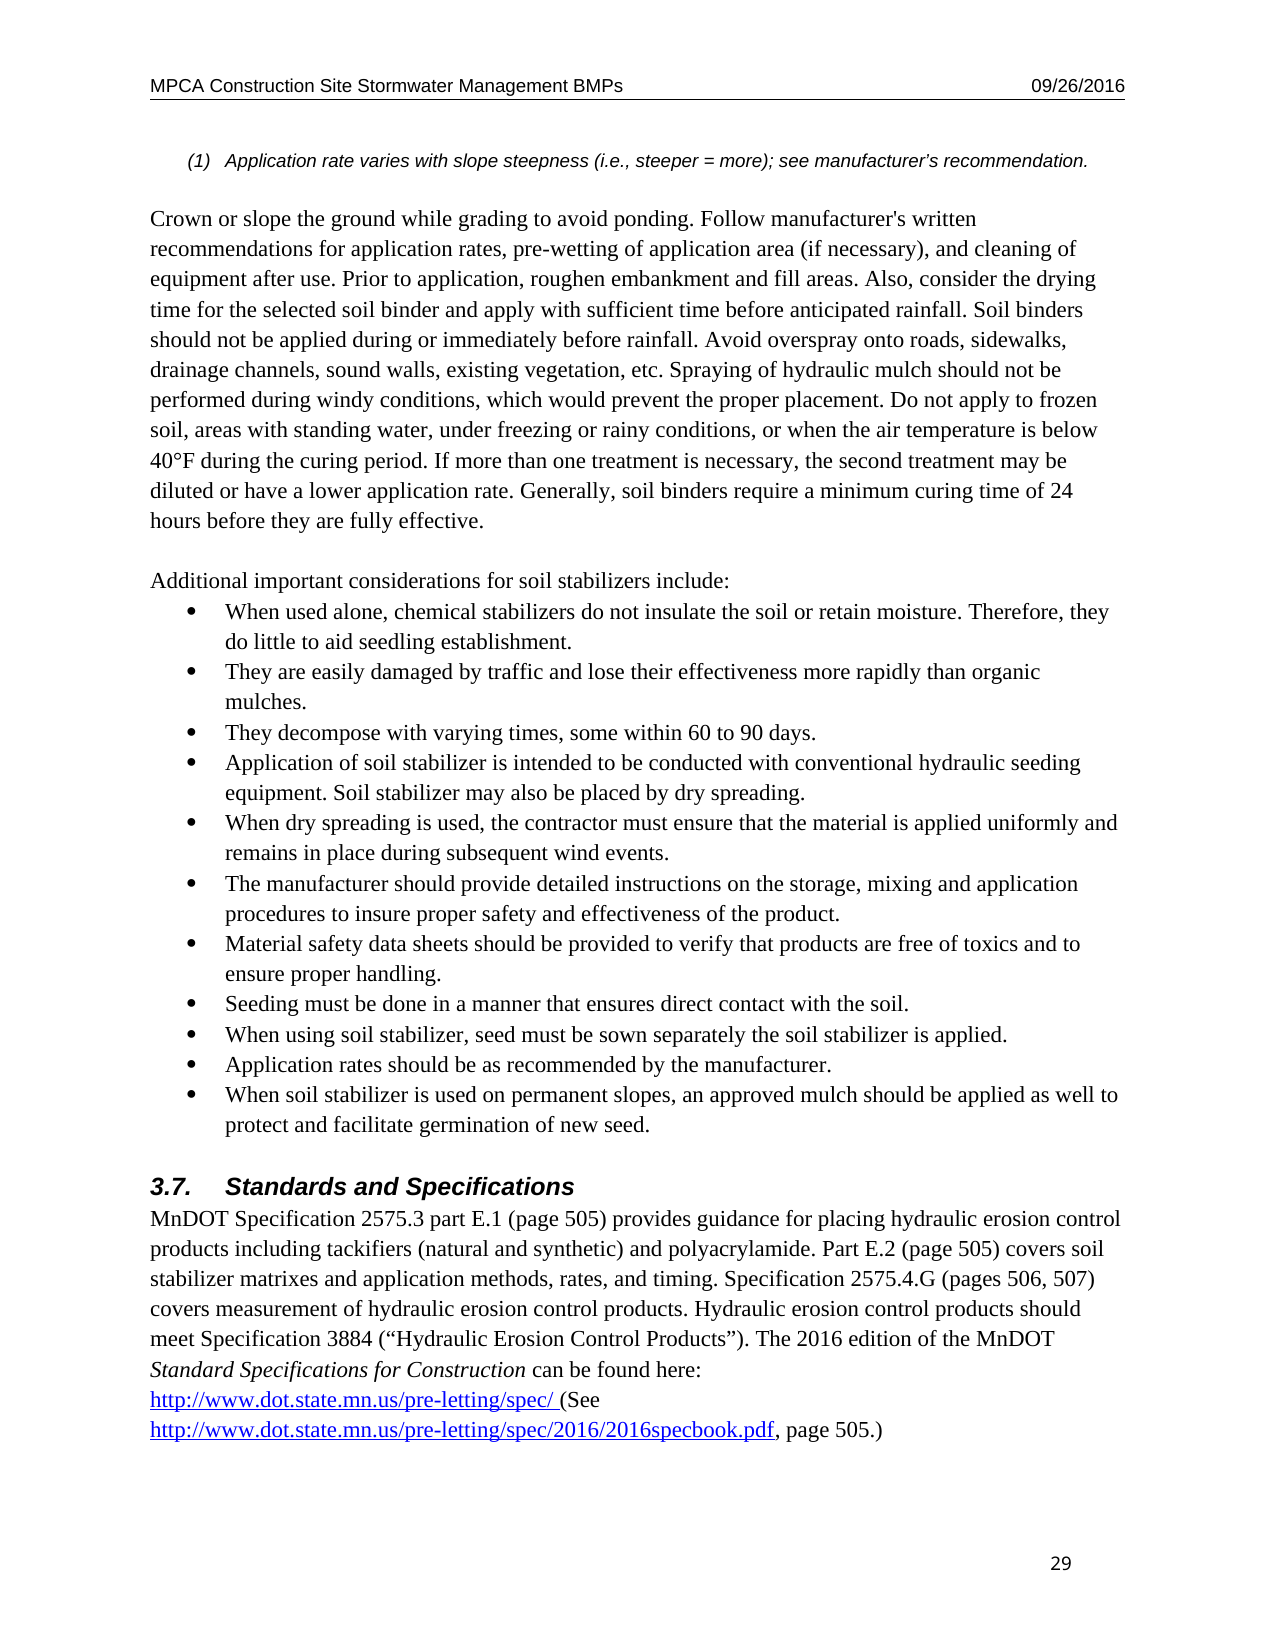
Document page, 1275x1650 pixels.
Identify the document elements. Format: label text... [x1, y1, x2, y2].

subtitle Standards and Specifications [150, 1172, 1125, 1200]
list When used alone, chemical stabilizers do not insulate the soil or retain moisture. Therefore, they do little to aid seedling establishment. [187, 598, 1125, 654]
list Application rate varies with slope steepness (i.e., steeper = more); see manufacturer’s recommendation. [187, 150, 1125, 172]
list Application of soil stabilizer is intended to be conducted with conventional hydraulic seeding equipment. Soil stabilizer may also be placed by dry spreading. [187, 749, 1125, 805]
list Material safety data sheets should be provided to verify that products are free of toxics and to ensure proper handling. [187, 930, 1125, 987]
list The manufacturer should provide detailed instructions on the storage, mixing and application procedures to insure proper safety and effectiveness of the product. [187, 869, 1125, 926]
list When soil stabilizer is used on permanent slopes, an approved mulch should be applied as well to protect and facilitate germination of new seed. [187, 1081, 1125, 1138]
text MnDOT Specification 2575.3 part E.1 (page 505) provides guidance for placing hydraulic erosion control products including tackifiers (natural and synthetic) and polyacrylamide. Part E.2 (page 505) covers soil stabilizer matrixes and application methods, rates, and timing. Specification 2575.4.G (pages 506, 507) covers measurement of hydraulic erosion control products. Hydraulic erosion control products should meet Specification 3884 (“Hydraulic Erosion Control Products”). The 2016 edition of the MnDOT Standard Specifications for Construction can be found here: [150, 1205, 1125, 1382]
list They decompose with varying times, some within 60 to 90 days. [187, 718, 1125, 745]
text Additional important considerations for soil stabilizers include: [150, 567, 1125, 594]
list When dry spreading is used, the contractor must ensure that the material is applied uniformly and remains in place during subsequent wind events. [187, 809, 1125, 866]
list They are easily damaged by traffic and lose their effectiveness more rapidly than organic mulches. [187, 658, 1125, 715]
list Application rates should be as recommended by the manufacturer. [187, 1051, 1125, 1077]
list Seeding must be done in a manner that ensures direct contact with the soil. [187, 990, 1125, 1017]
list When using soil stabilizer, seed must be sown separately the soil stabilizer is applied. [187, 1021, 1125, 1047]
text http://www.dot.state.mn.us/pre-letting/spec/ (See http://www.dot.state.mn.us/pre-letting/spec/2016/2016specbook.pdf, page 505.) [150, 1386, 1125, 1442]
text Crown or slope the ground while grading to avoid ponding. Follow manufacturer's written recommendations for application rates, pre-wetting of application area (if necessary), and cleaning of equipment after use. Prior to application, roughen embankment and fill areas. Also, consider the drying time for the selected soil binder and apply with sufficient time before anticipated rainfall. Soil binders should not be applied during or immediately before rainfall. Avoid overspray onto roads, sidewalks, drainage channels, sound walls, existing vegetation, etc. Spraying of hydraulic mulch should not be performed during windy conditions, which would prevent the proper placement. Do not apply to frozen soil, areas with standing water, under freezing or rainy conditions, or when the air temperature is below 40°F during the curing period. If more than one treatment is necessary, the second treatment may be diluted or have a lower application rate. Generally, soil binders require a minimum curing time of 24 hours before they are fully effective. [150, 205, 1125, 533]
